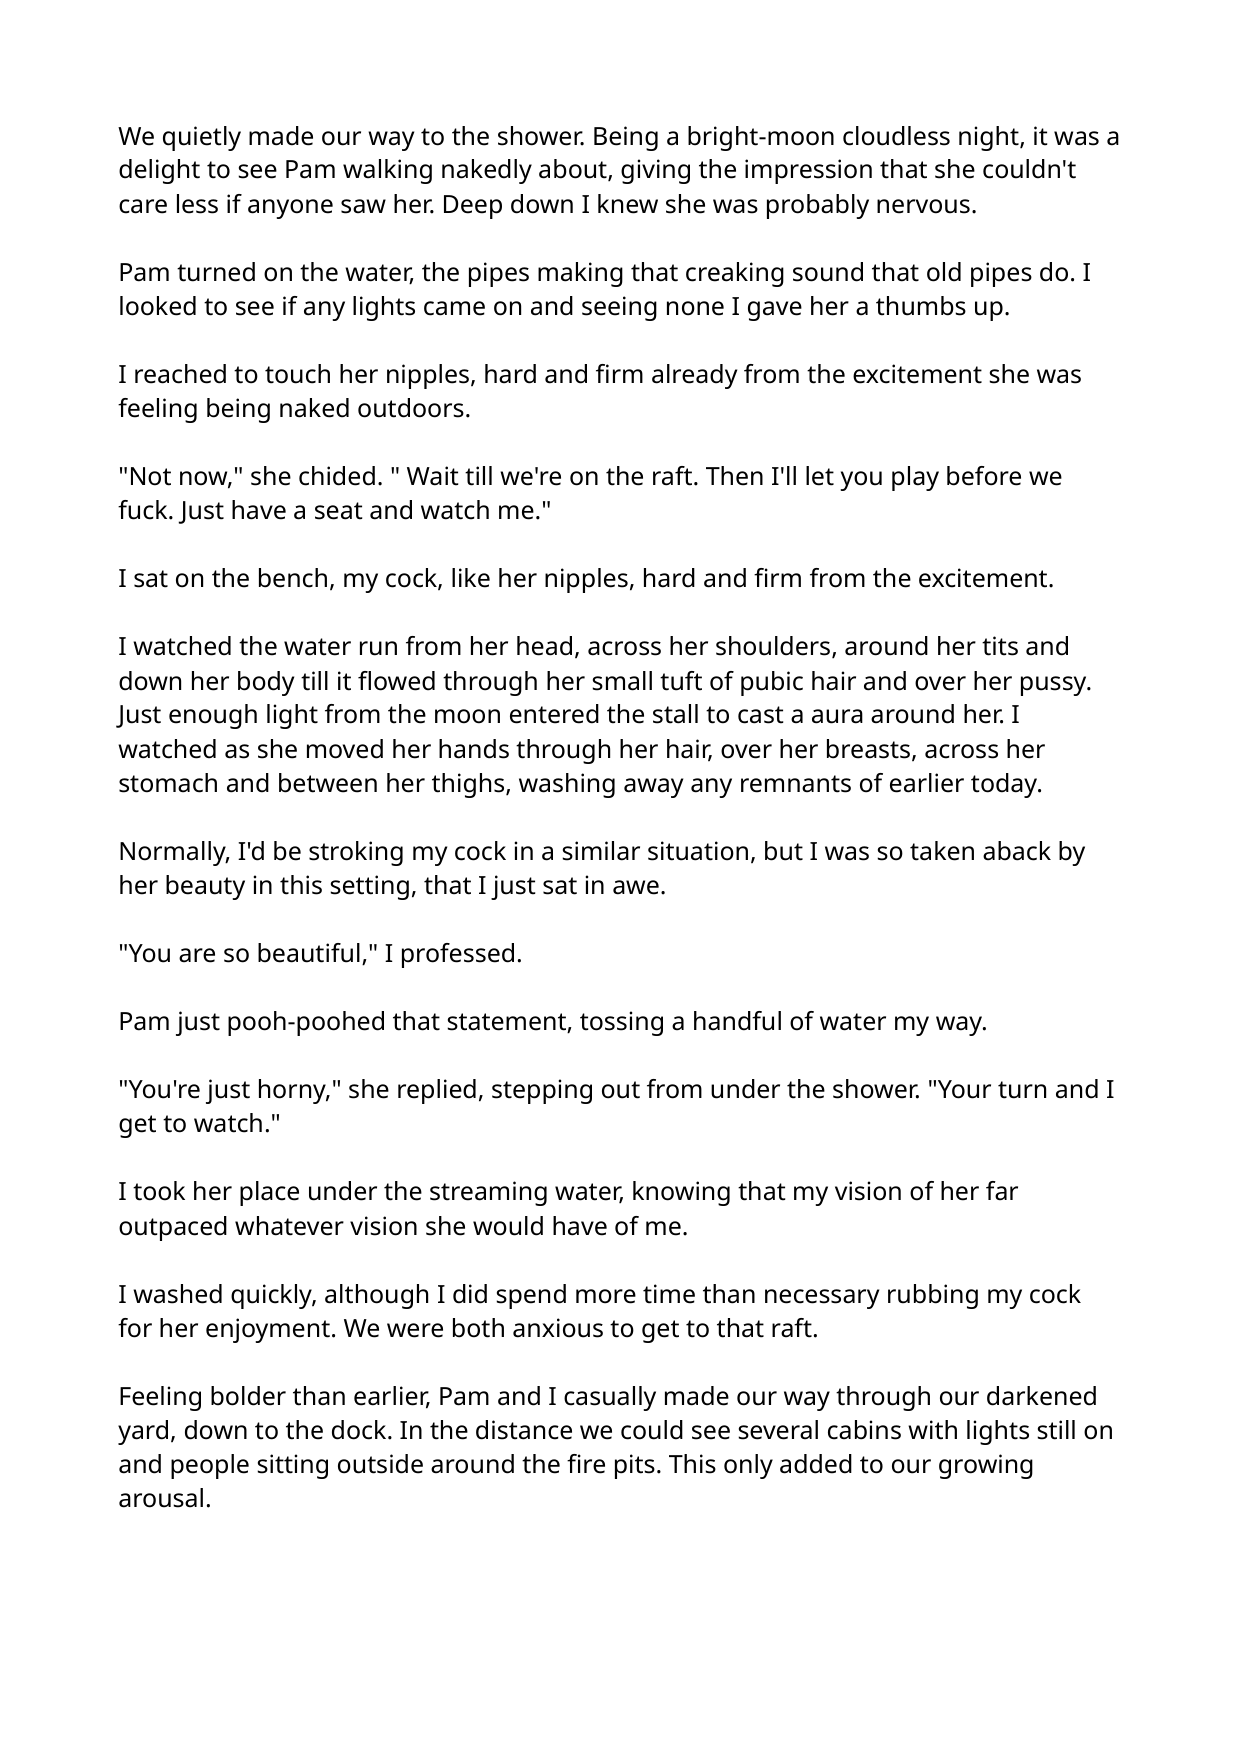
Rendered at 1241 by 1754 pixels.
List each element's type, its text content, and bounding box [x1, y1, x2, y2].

text "You are so beautiful," I professed. [118, 936, 1122, 970]
text I washed quickly, although I did spend more time than necessary rubbing my cock for her enjoyment. We were both anxious to get to that raft. [118, 1276, 1122, 1344]
text I took her place under the streaming water, knowing that my vision of her far outpaced whatever vision she would have of me. [118, 1174, 1122, 1242]
text We quietly made our way to the shower. Being a bright-moon cloudless night, it was a delight to see Pam walking nakedly about, giving the impression that she couldn't care less if anyone saw her. Deep down I knew she was probably nervous. [118, 118, 1122, 220]
text I reached to touch her nipples, hard and firm already from the excitement she was feeling being naked outdoors. [118, 357, 1122, 425]
text Pam just pooh-poohed that statement, tossing a handful of water my way. [118, 1004, 1122, 1038]
text I watched the water run from her head, across her shoulders, around her tits and down her body till it flowed through her small tuft of pubic hair and over her pussy. Just enough light from the moon entered the stall to cast a aura around her. I watched as she moved her hands through her hair, over her breasts, across her stomach and between her thighs, washing away any remnants of earlier today. [118, 629, 1122, 799]
text Pam turned on the water, the pipes making that creaking sound that old pipes do. I looked to see if any lights came on and seeing none I gave her a thumbs up. [118, 254, 1122, 322]
text "Not now," she chided. " Wait till we're on the raft. Then I'll let you play before we fuck. Just have a seat and watch me." [118, 459, 1122, 527]
text "You're just horny," she replied, stepping out from under the shower. "Your turn and I get to watch." [118, 1072, 1122, 1140]
text I sat on the bench, my cock, like her nipples, hard and firm from the excitement. [118, 561, 1122, 595]
text Normally, I'd be stroking my cock in a similar situation, but I was so taken aback by her beauty in this setting, that I just sat in awe. [118, 833, 1122, 902]
text Feeling bolder than earlier, Pam and I casually made our way through our darkened yard, down to the dock. In the distance we could see several cabins with lights still on and people sitting outside around the fire pits. This only added to our growing arousal. [118, 1378, 1122, 1515]
